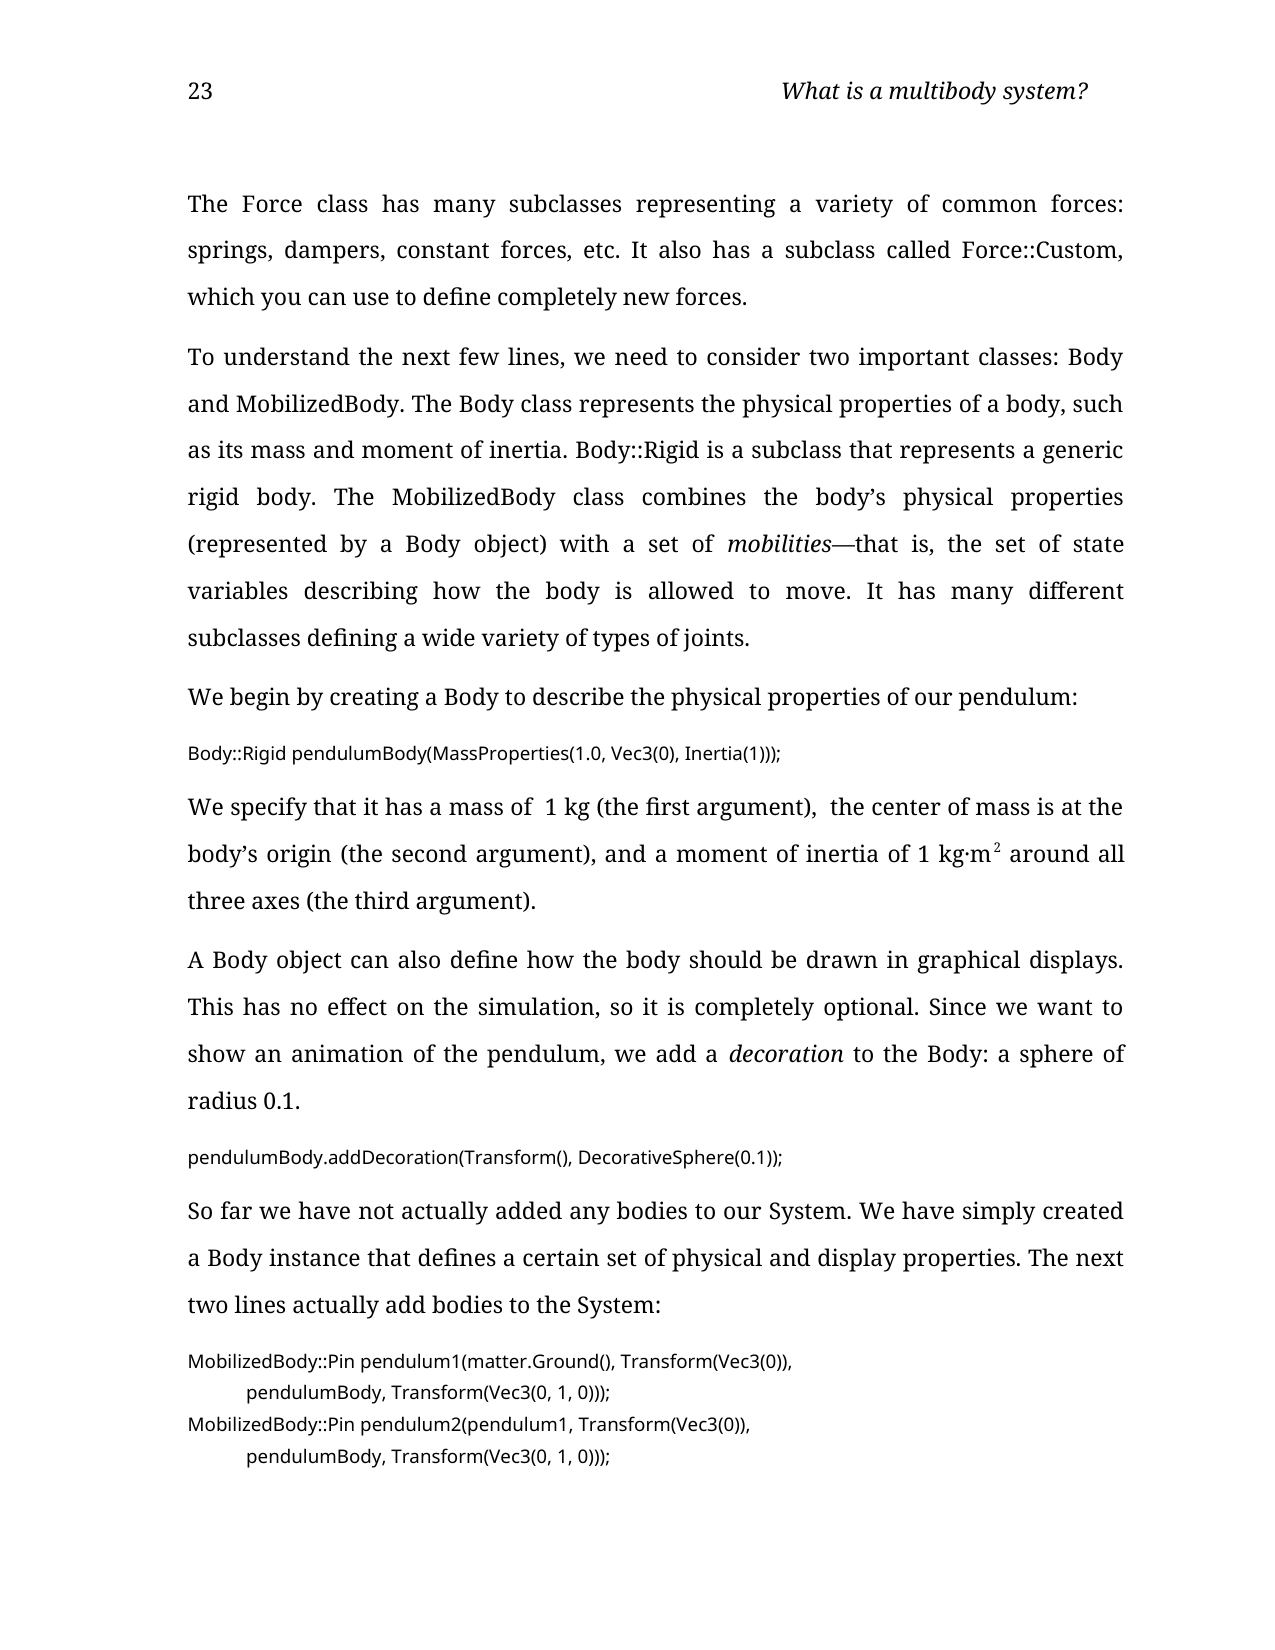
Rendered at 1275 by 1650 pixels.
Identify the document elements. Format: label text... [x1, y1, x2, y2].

text pendulumBody.addDecoration(Transform(), DecorativeSphere(0.1)); [187, 1144, 1125, 1170]
text So far we have not actually added any bodies to our System. We have simply created a Body instance that defines a certain set of physical and display properties. The next two lines actually add bodies to the System: [187, 1195, 1125, 1320]
text To understand the next few lines, we need to consider two important classes: Body and MobilizedBody. The Body class represents the physical properties of a body, such as its mass and moment of inertia. Body::Rigid is a subclass that represents a generic rigid body. The MobilizedBody class combines the body’s physical properties (represented by a Body object) with a set of mobilities—that is, the set of state variables describing how the body is allowed to move. It has many different subclasses defining a wide variety of types of joints. [187, 341, 1125, 653]
text pendulumBody, Transform(Vec3(0, 1, 0))); [187, 1380, 1125, 1405]
text We begin by creating a Body to describe the physical properties of our pendulum: [187, 681, 1125, 712]
text A Body object can also define how the body should be drawn in graphical displays. This has no effect on the simulation, so it is completely optional. Since we want to show an animation of the pendulum, we add a decoration to the Body: a sphere of radius 0.1. [187, 944, 1125, 1116]
text The Force class has many subclasses representing a variety of common forces: springs, dampers, constant forces, etc. It also has a subclass called Force::Custom, which you can use to define completely new forces. [187, 187, 1125, 312]
text pendulumBody, Transform(Vec3(0, 1, 0))); [187, 1443, 1125, 1469]
text MobilizedBody::Pin pendulum2(pendulum1, Transform(Vec3(0)), [187, 1411, 1125, 1437]
text We specify that it has a mass of 1 kg (the first argument), the center of mass is at the body’s origin (the second argument), and a moment of inertia of 1 kg·m2 around all three axes (the third argument). [187, 791, 1125, 916]
text Body::Rigid pendulumBody(MassProperties(1.0, Vec3(0), Inertia(1))); [187, 741, 1125, 766]
text MobilizedBody::Pin pendulum1(matter.Ground(), Transform(Vec3(0)), [187, 1348, 1125, 1373]
